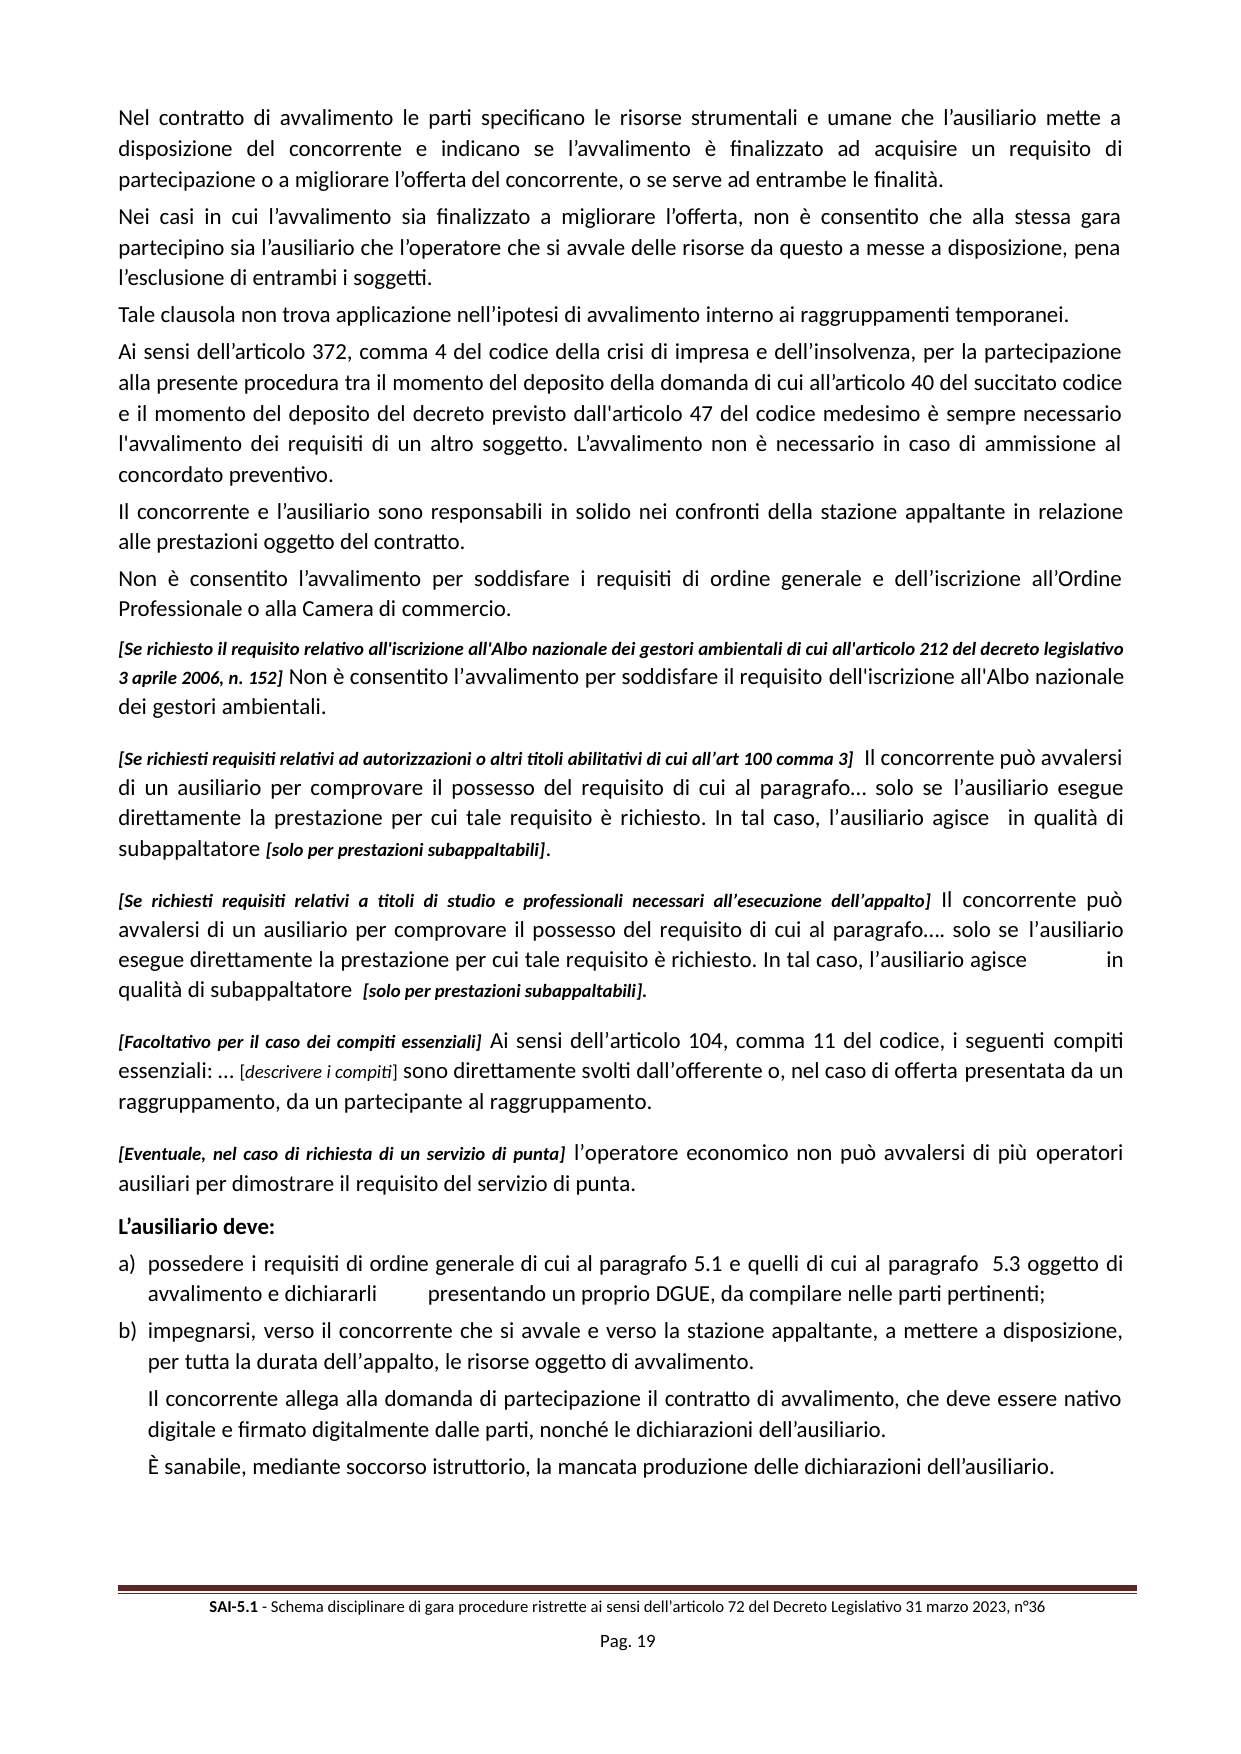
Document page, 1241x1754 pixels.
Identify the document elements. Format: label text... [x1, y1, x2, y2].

text [Se richiesti requisiti relativi ad autorizzazioni o altri titoli abilitativi di cui all’art 100 comma 3] Il concorrente può avvalersi di un ausiliario per comprovare il possesso del requisito di cui al paragrafo… solo se l’ausiliario esegue direttamente la prestazione per cui tale requisito è richiesto. In tal caso, l’ausiliario agisce in qualità di subappaltatore [solo per prestazioni subappaltabili]. [118, 743, 1123, 862]
text Nei casi in cui l’avvalimento sia finalizzato a migliorare l’offerta, non è consentito che alla stessa gara partecipino sia l’ausiliario che l’operatore che si avvale delle risorse da questo a messe a disposizione, pena l’esclusione di entrambi i soggetti. [118, 202, 1123, 291]
text [Se richiesti requisiti relativi a titoli di studio e professionali necessari all’esecuzione dell’appalto] Il concorrente può avvalersi di un ausiliario per comprovare il possesso del requisito di cui al paragrafo…. solo se l’ausiliario esegue direttamente la prestazione per cui tale requisito è richiesto. In tal caso, l’ausiliario agisce in qualità di subappaltatore [solo per prestazioni subappaltabili]. [118, 885, 1123, 1003]
text [Se richiesto il requisito relativo all'iscrizione all'Albo nazionale dei gestori ambientali di cui all'articolo 212 del decreto legislativo 3 aprile 2006, n. 152] Non è consentito l’avvalimento per soddisfare il requisito dell'iscrizione all'Albo nazionale dei gestori ambientali. [118, 637, 1124, 720]
text È sanabile, mediante soccorso istruttorio, la mancata produzione delle dichiarazioni dell’ausiliario. [148, 1452, 1137, 1480]
text Tale clausola non trova applicazione nell’ipotesi di avvalimento interno ai raggruppamenti temporanei. [118, 300, 1137, 328]
text Ai sensi dell’articolo 372, comma 4 del codice della crisi di impresa e dell’insolvenza, per la partecipazione alla presente procedura tra il momento del deposito della domanda di cui all’articolo 40 del succitato codice e il momento del deposito del decreto previsto dall'articolo 47 del codice medesimo è sempre necessario l'avvalimento dei requisiti di un altro soggetto. L’avvalimento non è necessario in caso di ammissione al concordato preventivo. [118, 337, 1124, 488]
text Il concorrente e l’ausiliario sono responsabili in solido nei confronti della stazione appaltante in relazione alle prestazioni oggetto del contratto. [118, 497, 1123, 555]
text Non è consentito l’avvalimento per soddisfare i requisiti di ordine generale e dell’iscrizione all’Ordine Professionale o alla Camera di commercio. [118, 564, 1123, 622]
text Nel contratto di avvalimento le parti specificano le risorse strumentali e umane che l’ausiliario mette a disposizione del concorrente e indicano se l’avvalimento è finalizzato ad acquisire un requisito di partecipazione o a migliorare l’offerta del concorrente, o se serve ad entrambe le finalità. [118, 103, 1123, 193]
text [Facoltativo per il caso dei compiti essenziali] Ai sensi dell’articolo 104, comma 11 del codice, i seguenti compiti essenziali: … [descrivere i compiti] sono direttamente svolti dall’offerente o, nel caso di offerta presentata da un raggruppamento, da un partecipante al raggruppamento. [118, 1026, 1123, 1115]
list impegnarsi, verso il concorrente che si avvale e verso la stazione appaltante, a mettere a disposizione, per tutta la durata dell’appalto, le risorse oggetto di avvalimento. [118, 1317, 1123, 1375]
text [Eventuale, nel caso di richiesta di un servizio di punta] l’operatore economico non può avvalersi di più operatori ausiliari per dimostrare il requisito del servizio di punta. [118, 1138, 1123, 1197]
text Il concorrente allega alla domanda di partecipazione il contratto di avvalimento, che deve essere nativo digitale e firmato digitalmente dalle parti, nonché le dichiarazioni dell’ausiliario. [148, 1384, 1123, 1443]
list possedere i requisiti di ordine generale di cui al paragrafo 5.1 e quelli di cui al paragrafo 5.3 oggetto di avvalimento e dichiararli presentando un proprio DGUE, da compilare nelle parti pertinenti; [118, 1249, 1123, 1308]
text L’ausiliario deve: [118, 1212, 1137, 1240]
